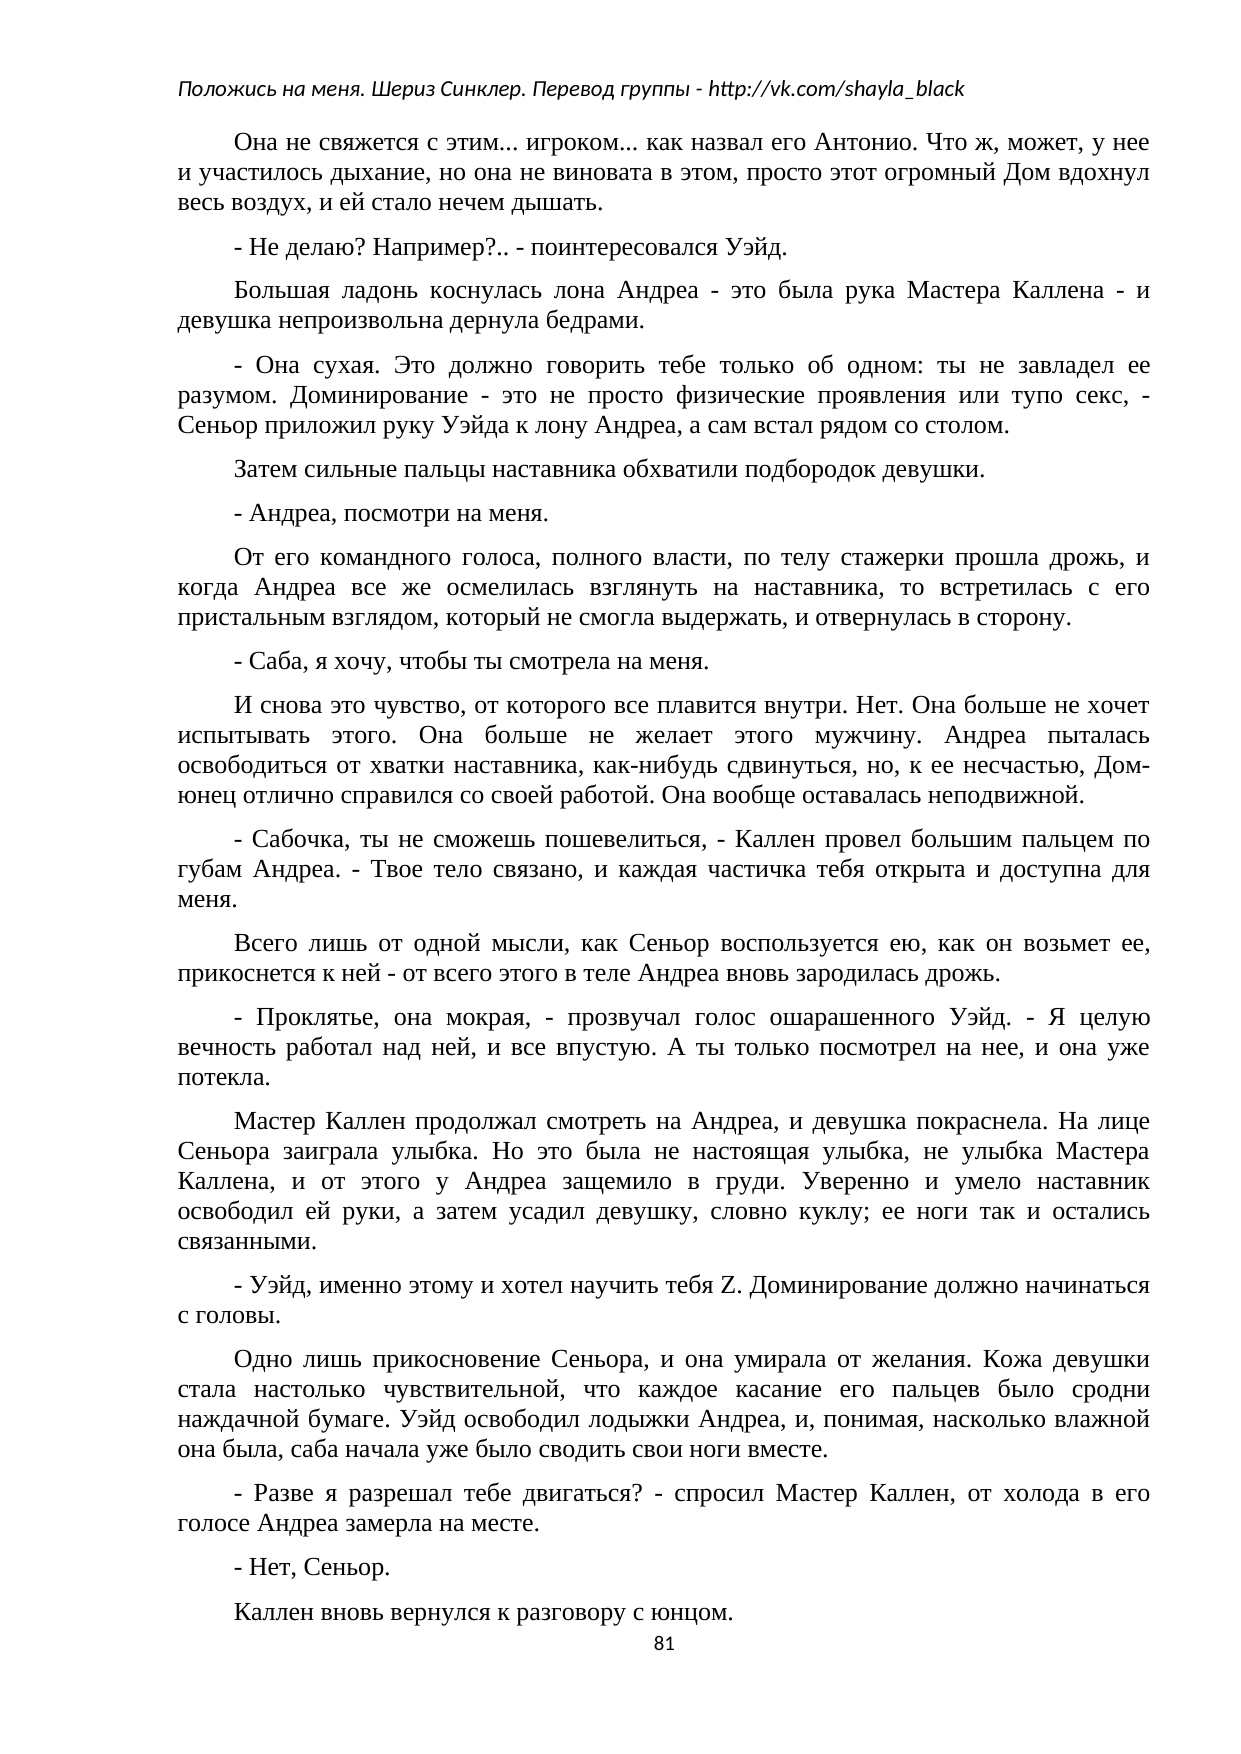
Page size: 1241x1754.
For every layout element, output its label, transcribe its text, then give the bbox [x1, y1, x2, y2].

text Большая ладонь коснулась лона Андреа - это была рука Мастера Каллена - и девушка непроизвольна дернула бедрами. [177, 274, 1152, 334]
text Каллен вновь вернулся к разговору с юнцом. [177, 1596, 1152, 1626]
text - Саба, я хочу, чтобы ты смотрела на меня. [177, 645, 1152, 675]
text Затем сильные пальцы наставника обхватили подбородок девушки. [177, 453, 1152, 483]
text Всего лишь от одной мысли, как Сеньор воспользуется ею, как он возьмет ее, прикоснется к ней - от всего этого в теле Андреа вновь зародилась дрожь. [177, 927, 1152, 987]
text И снова это чувство, от которого все плавится внутри. Нет. Она больше не хочет испытывать этого. Она больше не желает этого мужчину. Андреа пыталась освободиться от хватки наставника, как-нибудь сдвинуться, но, к ее несчастью, Дом-юнец отлично справился со своей работой. Она вообще оставалась неподвижной. [177, 689, 1152, 809]
text - Она сухая. Это должно говорить тебе только об одном: ты не завладел ее разумом. Доминирование - это не просто физические проявления или тупо секс, - Сеньор приложил руку Уэйда к лону Андреа, а сам встал рядом со столом. [177, 349, 1152, 439]
text - Андреа, посмотри на меня. [177, 497, 1152, 527]
text - Уэйд, именно этому и хотел научить тебя Z. Доминирование должно начинаться с головы. [177, 1269, 1152, 1329]
text Мастер Каллен продолжал смотреть на Андреа, и девушка покраснела. На лице Сеньора заиграла улыбка. Но это была не настоящая улыбка, не улыбка Мастера Каллена, и от этого у Андреа защемило в груди. Уверенно и умело наставник освободил ей руки, а затем усадил девушку, словно куклу; ее ноги так и остались связанными. [177, 1105, 1152, 1255]
text - Проклятье, она мокрая, - прозвучал голос ошарашенного Уэйд. - Я целую вечность работал над ней, и все впустую. А ты только посмотрел на нее, и она уже потекла. [177, 1001, 1152, 1091]
text - Сабочка, ты не сможешь пошевелиться, - Каллен провел большим пальцем по губам Андреа. - Твое тело связано, и каждая частичка тебя открыта и доступна для меня. [177, 823, 1152, 913]
text - Нет, Сеньор. [177, 1551, 1152, 1581]
text Одно лишь прикосновение Сеньора, и она умирала от желания. Кожа девушки стала настолько чувствительной, что каждое касание его пальцев было сродни наждачной бумаге. Уэйд освободил лодыжки Андреа, и, понимая, насколько влажной она была, саба начала уже было сводить свои ноги вместе. [177, 1343, 1152, 1463]
text - Не делаю? Например?.. - поинтересовался Уэйд. [177, 231, 1152, 261]
text - Разве я разрешал тебе двигаться? - спросил Мастер Каллен, от холода в его голосе Андреа замерла на месте. [177, 1477, 1152, 1537]
text От его командного голоса, полного власти, по телу стажерки прошла дрожь, и когда Андреа все же осмелилась взглянуть на наставника, то встретилась с его пристальным взглядом, который не смогла выдержать, и отвернулась в сторону. [177, 541, 1152, 631]
text Она не свяжется с этим... игроком... как назвал его Антонио. Что ж, может, у нее и участилось дыхание, но она не виновата в этом, просто этот огромный Дом вдохнул весь воздух, и ей стало нечем дышать. [177, 126, 1152, 216]
